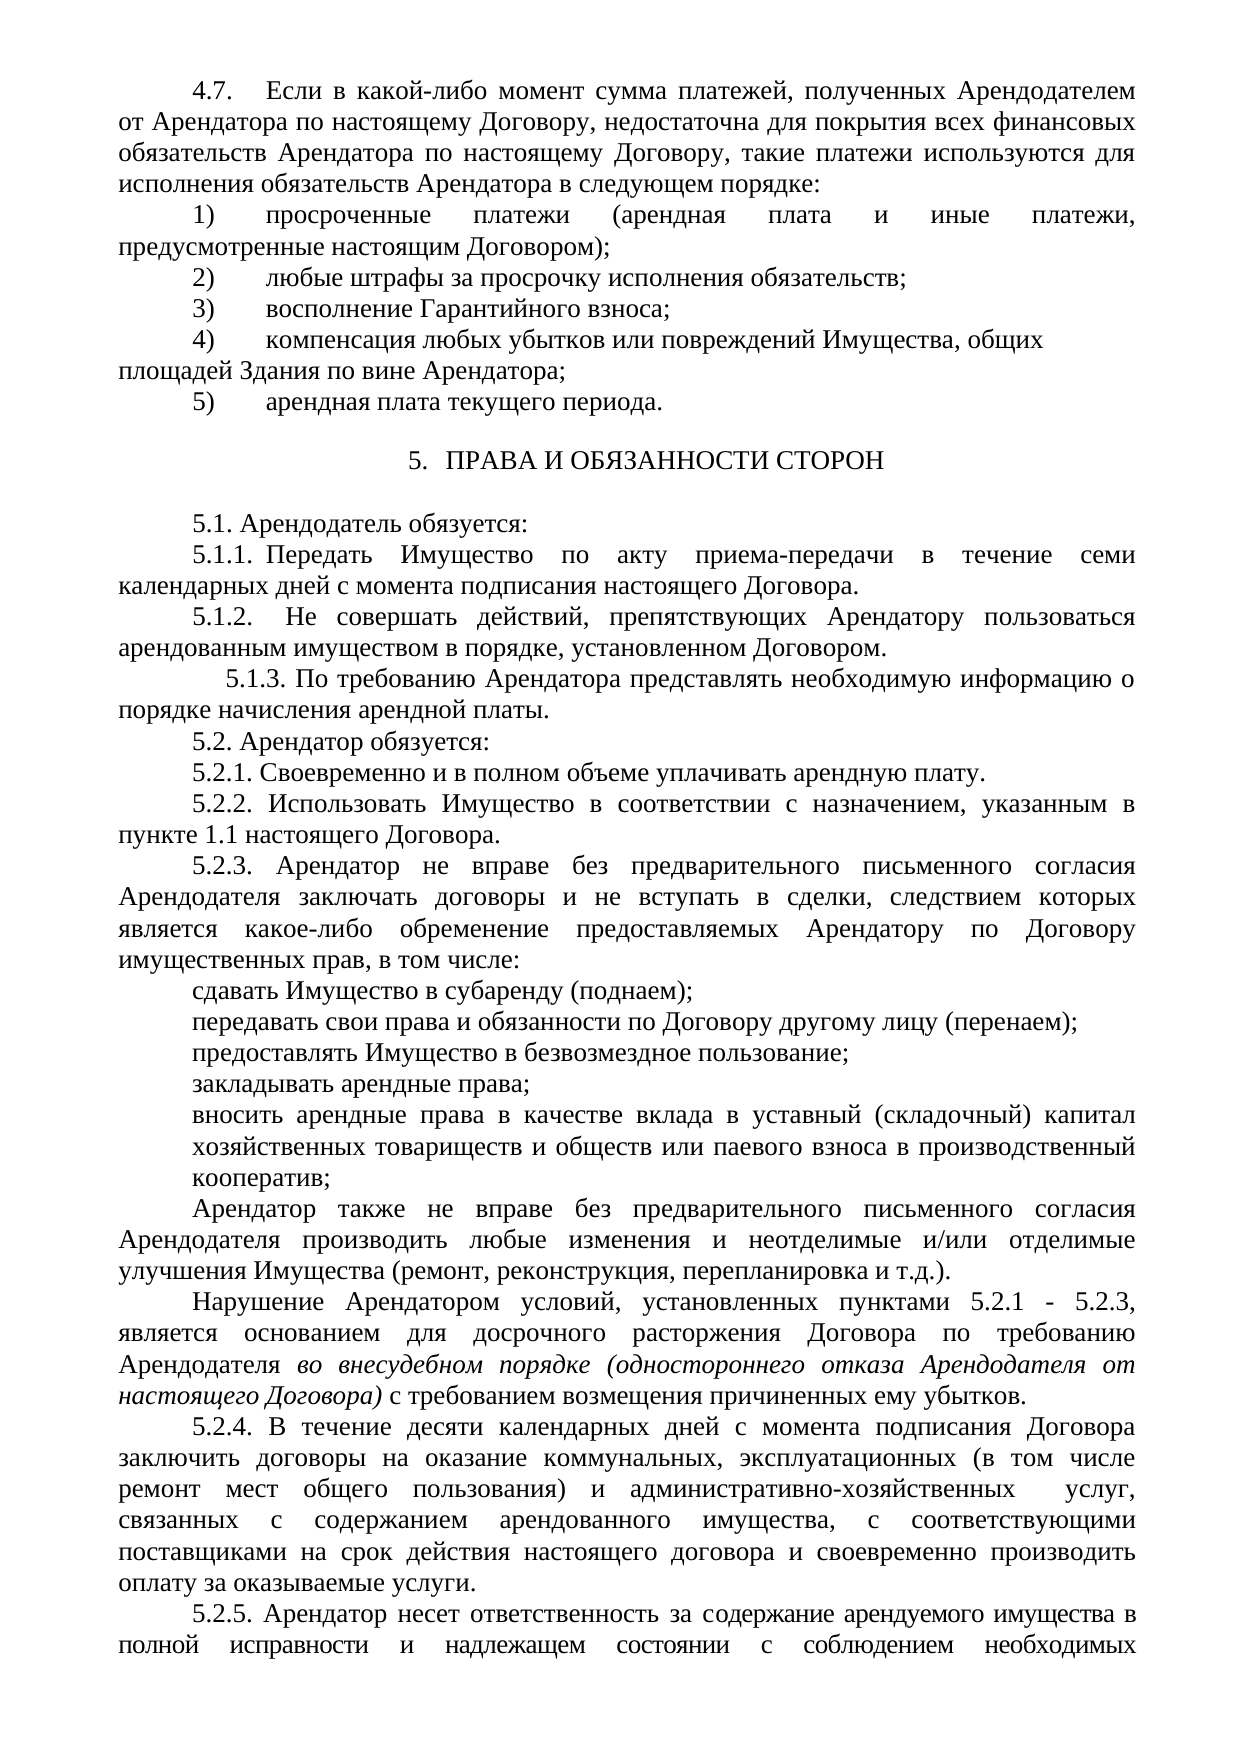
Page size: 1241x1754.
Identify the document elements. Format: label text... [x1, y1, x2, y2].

text Нарушение Арендатором условий, установленных пунктами 5.2.1 - 5.2.3, является основанием для досрочного расторжения Договора по требованию Арендодателя во внесудебном порядке (одностороннего отказа Арендодателя от настоящего Договора) с требованием возмещения причиненных ему убытков. [118, 1285, 1137, 1410]
text предоставлять Имущество в безвозмездное пользование; [118, 1036, 1137, 1067]
list компенсация любых убытков или повреждений Имущества, общих площадей Здания по вине Арендатора; [118, 323, 1137, 385]
list любые штрафы за просрочку исполнения обязательств; [118, 261, 1137, 292]
text передавать свои права и обязанности по Договору другому лицу (перенаем); [118, 1005, 1137, 1036]
text 5.1. Арендодатель обязуется: [118, 507, 1137, 538]
list Не совершать действий, препятствующих Арендатору пользоваться арендованным имуществом в порядке, установленном Договором. [118, 600, 1137, 662]
text 5.2. Арендатор обязуется: [118, 725, 1137, 756]
text вносить арендные права в качестве вклада в уставный (складочный) капитал хозяйственных товариществ и обществ или паевого взноса в производственный кооператив; [192, 1098, 1137, 1192]
text сдавать Имущество в субаренду (поднаем); [118, 974, 1137, 1005]
list Передать Имущество по акту приема-передачи в течение семи календарных дней с момента подписания настоящего Договора. [118, 538, 1137, 600]
list ПРАВА И ОБЯЗАННОСТИ СТОРОН [156, 444, 1137, 476]
text 5.1.3. По требованию Арендатора представлять необходимую информацию о порядке начисления арендной платы. [118, 662, 1137, 725]
text 5.2.1. Своевременно и в полном объеме уплачивать арендную плату. [118, 756, 1137, 787]
text 5.2.3. Арендатор не вправе без предварительного письменного согласия Арендодателя заключать договоры и не вступать в сделки, следствием которых является какое-либо обременение предоставляемых Арендатору по Договору имущественных прав, в том числе: [118, 849, 1137, 974]
text 5.2.2. Использовать Имущество в соответствии с назначением, указанным в пункте 1.1 настоящего Договора. [118, 787, 1137, 849]
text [118, 1597, 1137, 1659]
list просроченные платежи (арендная плата и иные платежи, предусмотренные настоящим Договором); [118, 198, 1137, 261]
list Если в какой-либо момент сумма платежей, полученных Арендодателем от Арендатора по настоящему Договору, недостаточна для покрытия всех финансовых обязательств Арендатора по настоящему Договору, такие платежи используются для исполнения обязательств Арендатора в следующем порядке: [118, 74, 1137, 198]
text закладывать арендные права; [118, 1067, 1137, 1098]
text 5.2.4. В течение десяти календарных дней с момента подписания Договора заключить договоры на оказание коммунальных, эксплуатационных (в том числе ремонт мест общего пользования) и административно-хозяйственных услуг, связанных с содержанием арендованного имущества, с соответствующими поставщиками на срок действия настоящего договора и своевременно производить оплату за оказываемые услуги. [118, 1410, 1137, 1597]
text Арендатор также не вправе без предварительного письменного согласия Арендодателя производить любые изменения и неотделимые и/или отделимые улучшения Имущества (ремонт, реконструкция, перепланировка и т.д.). [118, 1192, 1137, 1285]
list арендная плата текущего периода. [118, 385, 1137, 444]
list восполнение Гарантийного взноса; [118, 292, 1137, 323]
